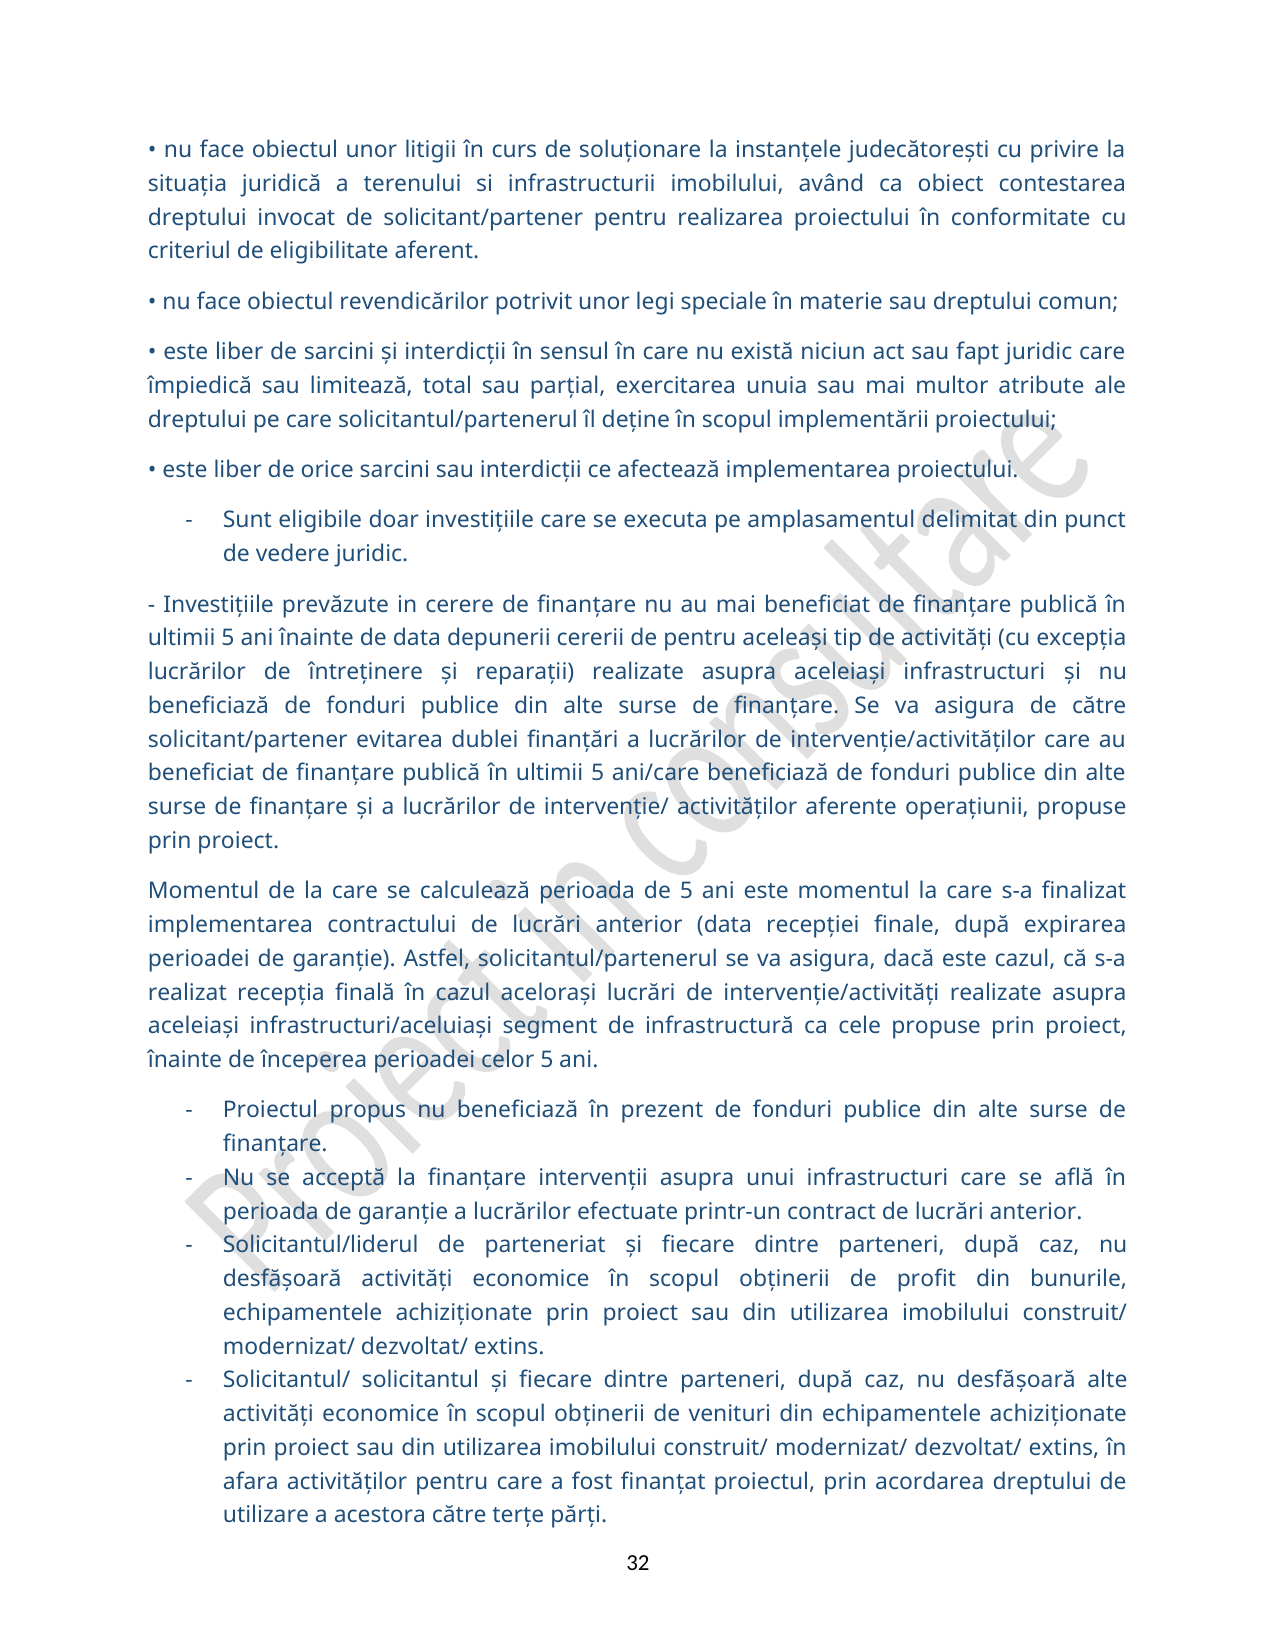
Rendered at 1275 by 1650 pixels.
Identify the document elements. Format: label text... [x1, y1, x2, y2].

text - Investițiile prevăzute in cerere de finanţare nu au mai beneficiat de finanțare publică în ultimii 5 ani înainte de data depunerii cererii de pentru aceleași tip de activități (cu excepția lucrărilor de întreținere și reparații) realizate asupra aceleiași infrastructuri şi nu beneficiază de fonduri publice din alte surse de finanţare. Se va asigura de către solicitant/partener evitarea dublei finanțări a lucrărilor de intervenție/activităților care au beneficiat de finanțare publică în ultimii 5 ani/care beneficiază de fonduri publice din alte surse de finanțare și a lucrărilor de intervenție/ activităților aferente operațiunii, propuse prin proiect. [148, 587, 1127, 855]
list Nu se acceptă la finanțare intervenții asupra unui infrastructuri care se află în perioada de garanție a lucrărilor efectuate printr-un contract de lucrări anterior. [185, 1161, 1127, 1226]
text • nu face obiectul unor litigii în curs de soluționare la instanțele judecătorești cu privire la situația juridică a terenului si infrastructurii imobilului, având ca obiect contestarea dreptului invocat de solicitant/partener pentru realizarea proiectului în conformitate cu criteriul de eligibilitate aferent. [148, 133, 1127, 265]
text • este liber de orice sarcini sau interdicții ce afectează implementarea proiectului. [148, 453, 1127, 484]
text • este liber de sarcini și interdicții în sensul în care nu există niciun act sau fapt juridic care împiedică sau limitează, total sau parțial, exercitarea unuia sau mai multor atribute ale dreptului pe care solicitantul/partenerul îl deține în scopul implementării proiectului; [148, 335, 1127, 434]
list Sunt eligibile doar investițiile care se executa pe amplasamentul delimitat din punct de vedere juridic. [185, 503, 1127, 568]
text Momentul de la care se calculează perioada de 5 ani este momentul la care s-a finalizat implementarea contractului de lucrări anterior (data recepției finale, după expirarea perioadei de garanție). Astfel, solicitantul/partenerul se va asigura, dacă este cazul, că s-a realizat recepţia finală în cazul acelorași lucrări de intervenție/activități realizate asupra aceleiași infrastructuri/aceluiași segment de infrastructură ca cele propuse prin proiect, înainte de începerea perioadei celor 5 ani. [148, 874, 1127, 1074]
list Solicitantul/ solicitantul şi fiecare dintre parteneri, după caz, nu desfăşoară alte activităţi economice în scopul obţinerii de venituri din echipamentele achiziţionate prin proiect sau din utilizarea imobilului construit/ modernizat/ dezvoltat/ extins, în afara activităţilor pentru care a fost finanţat proiectul, prin acordarea dreptului de utilizare a acestora către terţe părţi. [185, 1363, 1127, 1529]
text • nu face obiectul revendicărilor potrivit unor legi speciale în materie sau dreptului comun; [148, 284, 1127, 316]
list Proiectul propus nu beneficiază în prezent de fonduri publice din alte surse de finanţare. [185, 1093, 1127, 1158]
list Solicitantul/liderul de parteneriat şi fiecare dintre parteneri, după caz, nu desfăşoară activităţi economice în scopul obţinerii de profit din bunurile, echipamentele achiziţionate prin proiect sau din utilizarea imobilului construit/ modernizat/ dezvoltat/ extins. [185, 1228, 1127, 1361]
